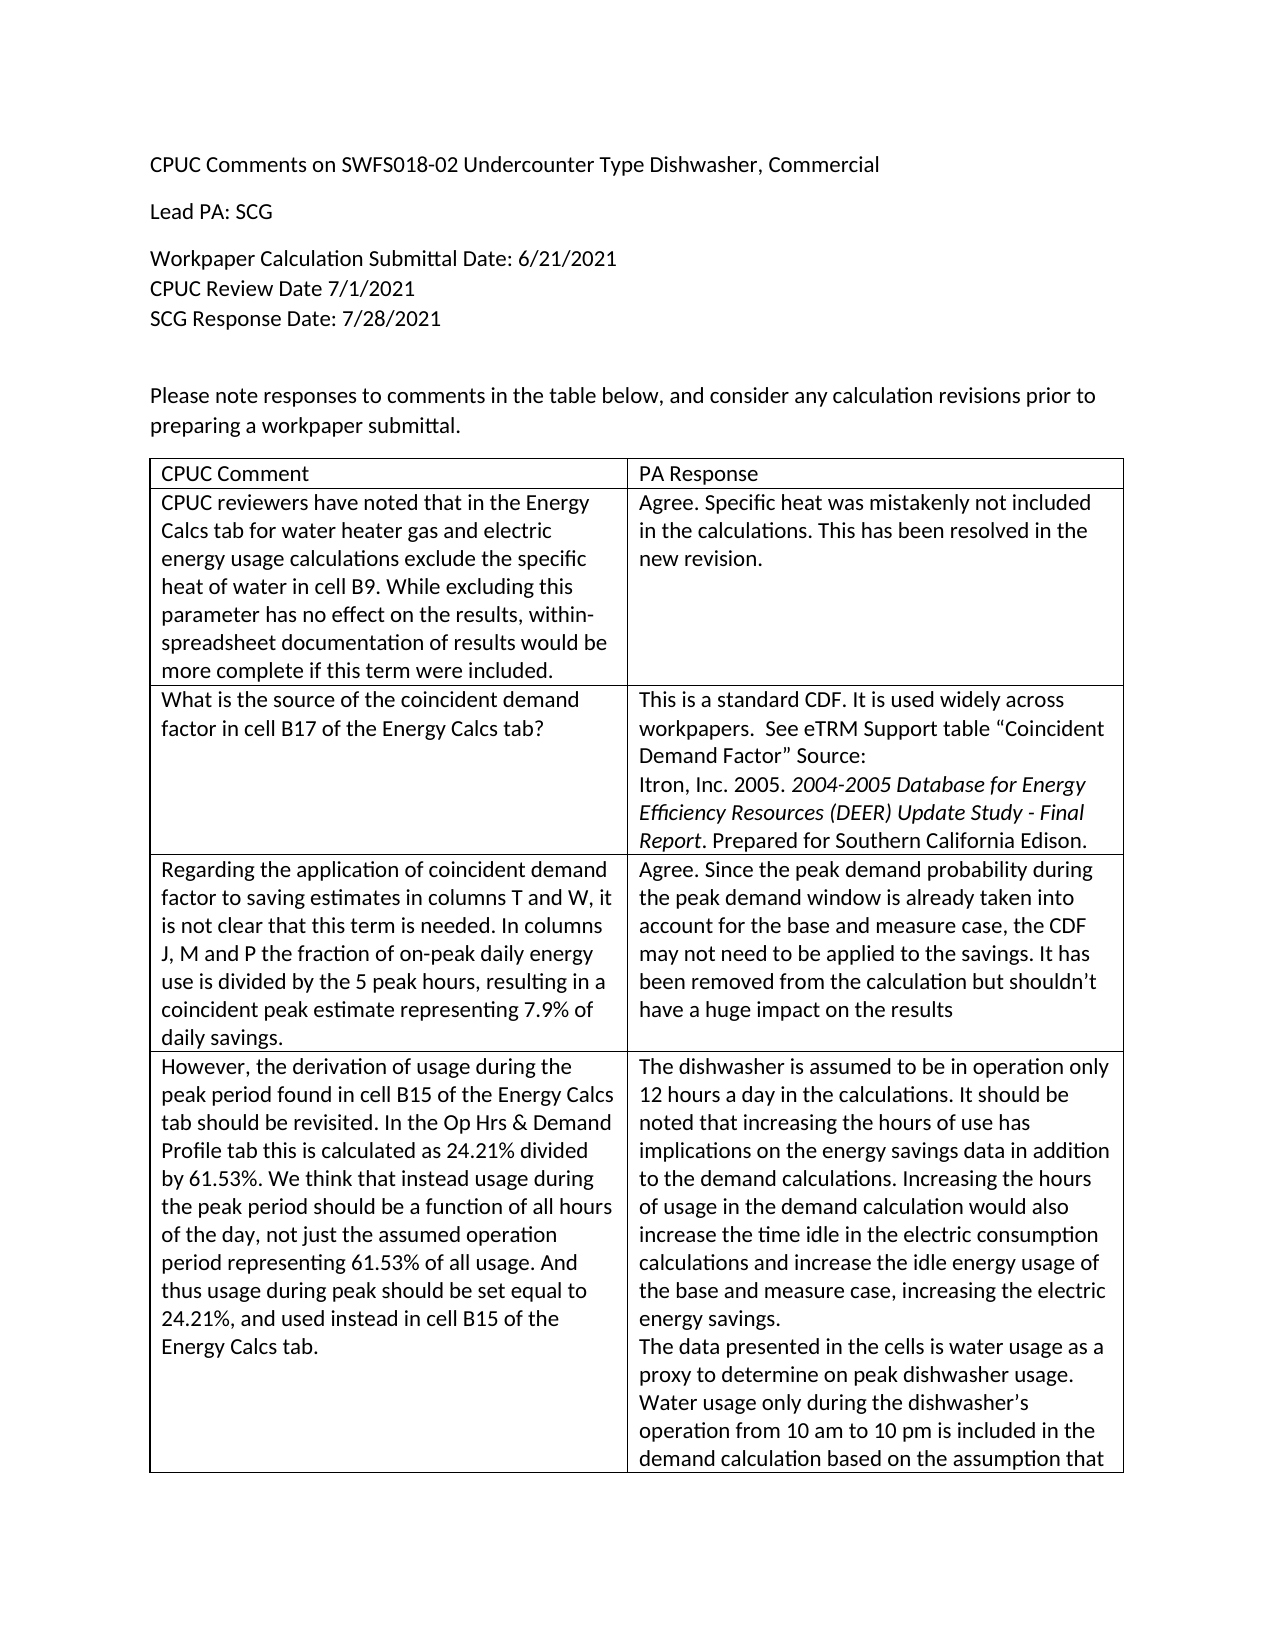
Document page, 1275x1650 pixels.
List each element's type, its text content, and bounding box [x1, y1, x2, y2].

table_cell Regarding the application of coincident demand factor to saving estimates in columns T and W, it is not clear that this term is needed. In columns J, M and P the fraction of on-peak daily energy use is divided by the 5 peak hours, resulting in a coincident peak estimate representing 7.9% of daily savings. [151, 855, 627, 1051]
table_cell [151, 1052, 627, 1472]
text CPUC Comments on SWFS018-02 Undercounter Type Dishwasher, Commercial [150, 150, 1125, 178]
table_header CPUC Comment [151, 459, 627, 487]
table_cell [628, 1052, 1123, 1472]
table_cell Agree. Since the peak demand probability during the peak demand window is already taken into account for the base and measure case, the CDF may not need to be applied to the savings. It has been removed from the calculation but shouldn’t have a huge impact on the results [628, 855, 1123, 1051]
text SCG Response Date: 7/28/2021 [150, 304, 1125, 332]
text Please note responses to comments in the table below, and consider any calculation revisions prior to preparing a workpaper submittal. [150, 381, 1125, 439]
table_cell What is the source of the coincident demand factor in cell B17 of the Energy Calcs tab? [151, 686, 627, 854]
table_cell This is a standard CDF. It is used widely across workpapers. See eTRM Support table “Coincident Demand Factor” Source: Itron, Inc. 2005. 2004-2005 Database for Energy Efficiency Resources (DEER) Update Study - Final Report. Prepared for Southern California Edison. [628, 686, 1123, 854]
text CPUC Review Date 7/1/2021 [150, 274, 1125, 302]
table_header PA Response [628, 459, 1123, 487]
text Lead PA: SCG [150, 197, 1125, 225]
text Workpaper Calculation Submittal Date: 6/21/2021 [150, 244, 1125, 272]
table_cell CPUC reviewers have noted that in the Energy Calcs tab for water heater gas and electric energy usage calculations exclude the specific heat of water in cell B9. While excluding this parameter has no effect on the results, within-spreadsheet documentation of results would be more complete if this term were included. [151, 489, 627, 684]
table_cell Agree. Specific heat was mistakenly not included in the calculations. This has been resolved in the new revision. [628, 489, 1123, 684]
